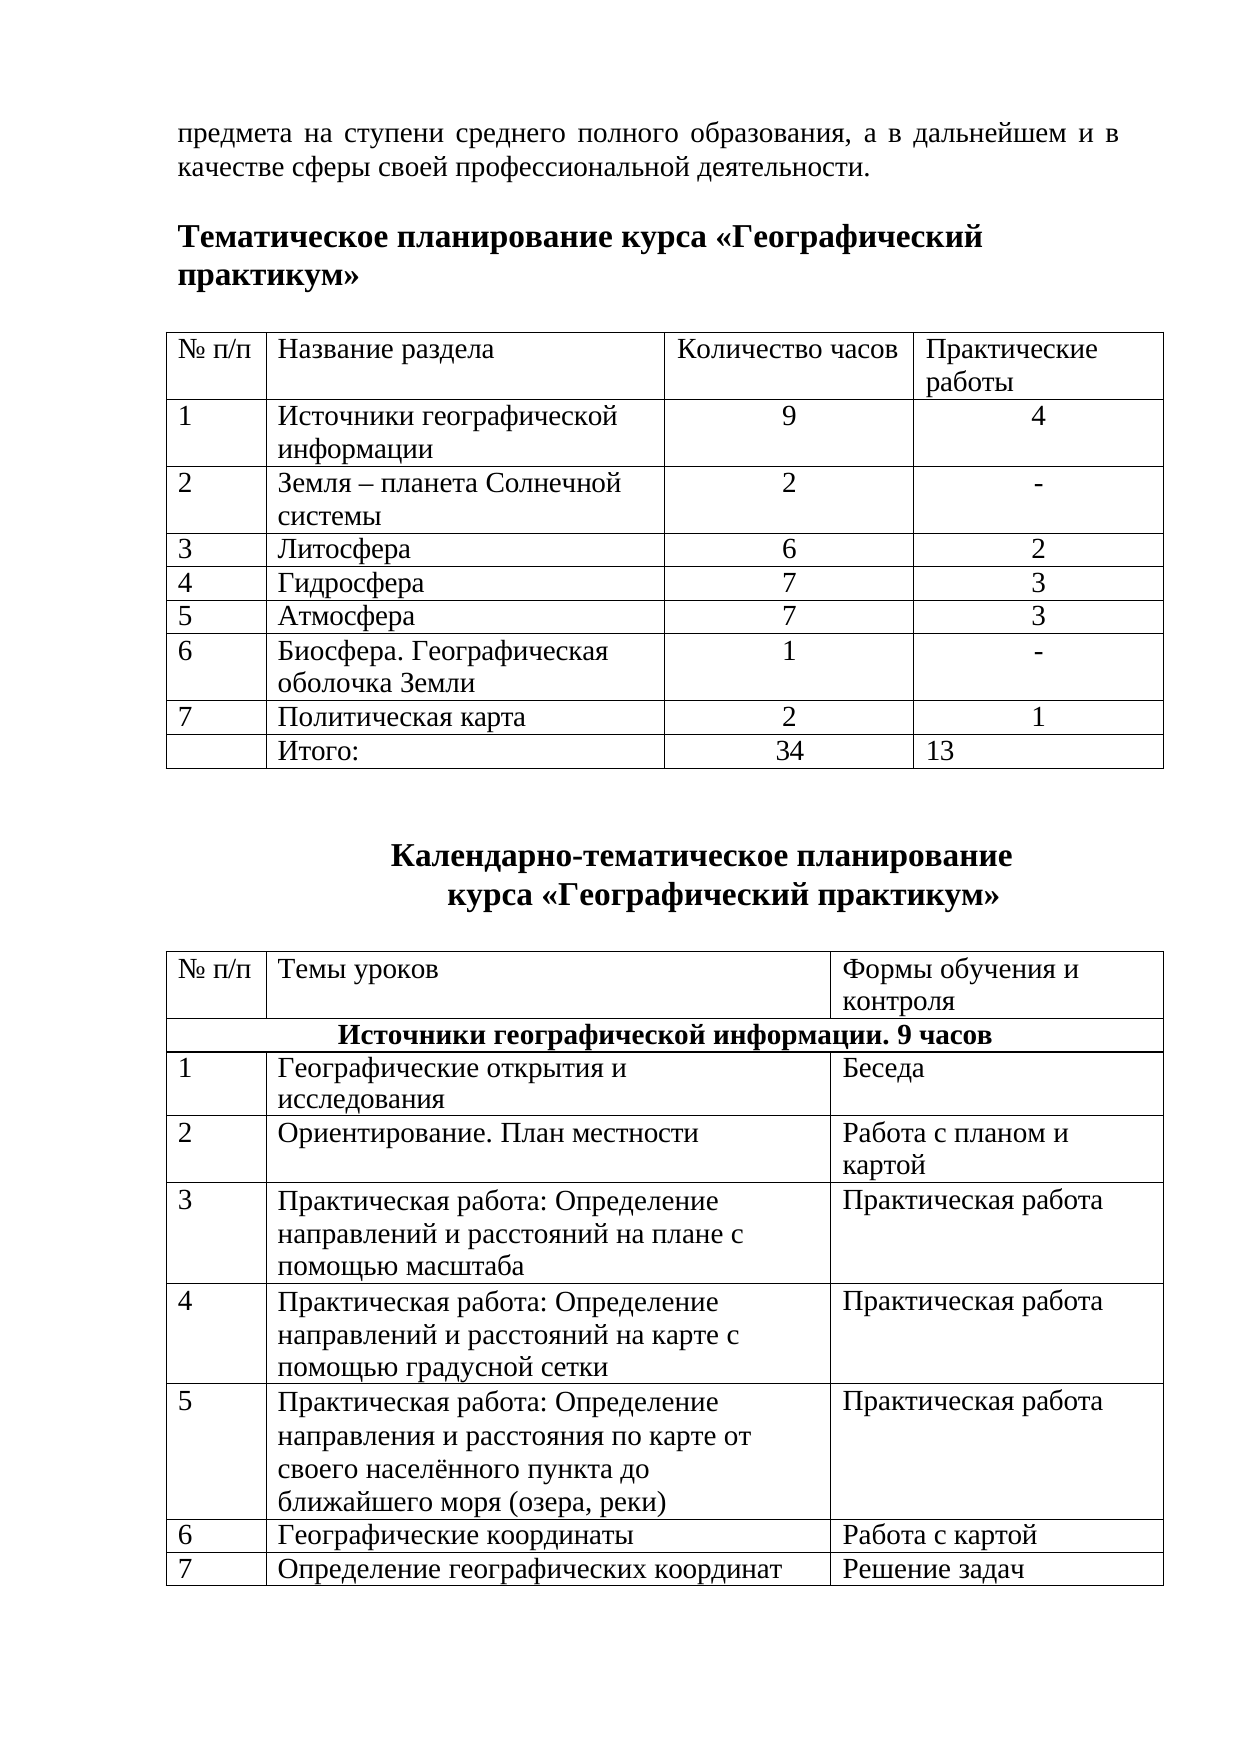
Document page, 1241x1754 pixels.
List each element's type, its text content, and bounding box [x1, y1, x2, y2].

table_cell 7 [167, 701, 266, 734]
table_cell 6 [665, 534, 913, 566]
table_cell Практическая работа: Определение направлений и расстояний на плане с помощью масштаба [267, 1183, 830, 1283]
table_header Название раздела [267, 333, 664, 398]
table_cell 34 [665, 735, 913, 767]
table_cell 6 [167, 634, 266, 700]
table_cell 1 [167, 1053, 266, 1115]
table_cell Земля – планета Солнечной системы [267, 467, 664, 532]
table_cell 9 [665, 400, 913, 466]
table_cell 3 [914, 567, 1163, 600]
table_cell 1 [167, 400, 266, 466]
table_cell Ориентирование. План местности [267, 1116, 830, 1182]
table_header № п/п [167, 333, 266, 398]
table_header Количество часов [665, 333, 913, 398]
table_cell 5 [167, 1384, 266, 1518]
table_cell Работа с картой [831, 1520, 1163, 1552]
table_cell Политическая карта [267, 701, 664, 734]
table_cell Практическая работа: Определение направлений и расстояний на карте с помощью градусной сетки [267, 1284, 830, 1383]
table_cell 7 [167, 1553, 266, 1585]
table_cell Практическая работа [831, 1284, 1163, 1383]
table_cell 6 [167, 1520, 266, 1552]
table_cell Беседа [831, 1053, 1163, 1115]
table_cell 4 [914, 400, 1163, 466]
text Календарно-тематическое планирование курса «Географический практикум» [251, 836, 1152, 912]
table_cell 1 [665, 634, 913, 700]
table_cell 2 [167, 467, 266, 532]
table_header Практические работы [914, 333, 1163, 398]
table_cell Географические открытия и исследования [267, 1053, 830, 1115]
table_cell Источники географической информации [267, 400, 664, 466]
table_header Темы уроков [267, 952, 830, 1018]
table_cell - [914, 634, 1163, 700]
table_cell Атмосфера [267, 601, 664, 633]
table_cell 13 [914, 735, 1163, 767]
table_cell Практическая работа: Определение направления и расстояния по карте от своего населённого пункта до ближайшего моря (озера, реки) [267, 1384, 830, 1518]
table_cell 3 [167, 534, 266, 566]
table_header Формы обучения и контроля [831, 952, 1163, 1018]
text Тематическое планирование курса «Географический практикум» [177, 216, 1151, 293]
table_cell Географические координаты [267, 1520, 830, 1552]
table_cell Литосфера [267, 534, 664, 566]
table_cell 3 [914, 601, 1163, 633]
table_cell Работа с планом и картой [831, 1116, 1163, 1182]
table_cell Практическая работа [831, 1384, 1163, 1518]
table_cell 7 [665, 601, 913, 633]
table_cell Определение географических координат [267, 1553, 830, 1585]
table_cell 3 [167, 1183, 266, 1283]
table_cell Решение задач [831, 1553, 1163, 1585]
table_cell 2 [665, 467, 913, 532]
table_cell Практическая работа [831, 1183, 1163, 1283]
table_cell 2 [167, 1116, 266, 1182]
table_cell - [914, 467, 1163, 532]
text предмета на ступени среднего полного образования, а в дальнейшем и в качестве сферы своей профессиональной деятельности. [177, 115, 1181, 182]
table_cell Источники географической информации. 9 часов [167, 1019, 1163, 1051]
table_cell Итого: [267, 735, 664, 767]
table_cell 5 [167, 601, 266, 633]
table_cell 7 [665, 567, 913, 600]
table_cell Гидросфера [267, 567, 664, 600]
table_cell 1 [914, 701, 1163, 734]
table_header № п/п [167, 952, 266, 1018]
table_cell 2 [914, 534, 1163, 566]
table_cell 2 [665, 701, 913, 734]
table_cell [167, 735, 266, 767]
table_cell Биосфера. Географическая оболочка Земли [267, 634, 664, 700]
table_cell 4 [167, 567, 266, 600]
table_cell 4 [167, 1284, 266, 1383]
